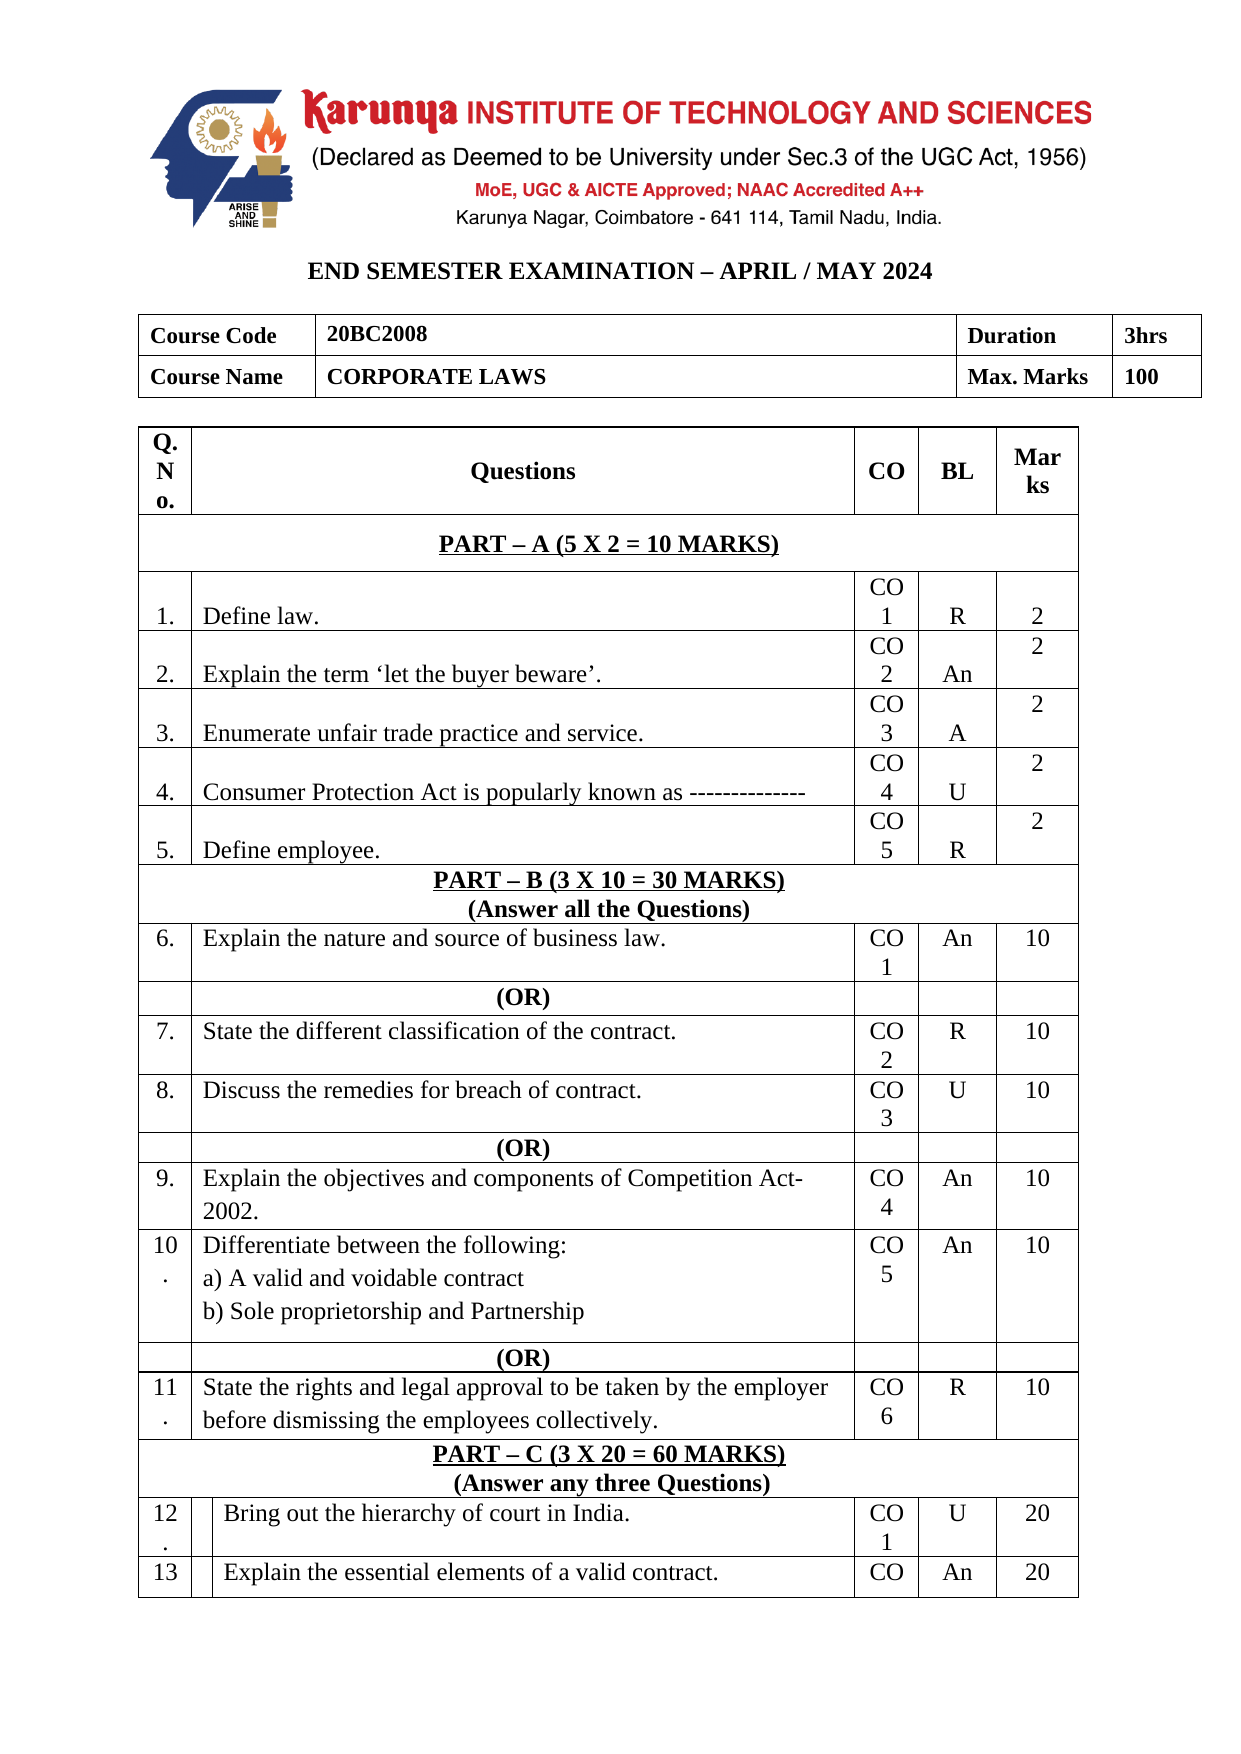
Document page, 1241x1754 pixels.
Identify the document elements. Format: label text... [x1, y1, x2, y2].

table_cell U [919, 1498, 996, 1556]
table_cell [997, 1133, 1078, 1162]
table_cell Max. Marks [957, 356, 1112, 397]
table_cell CO6 [855, 1373, 918, 1438]
table_header CO [855, 428, 918, 514]
table_cell (OR) [192, 1133, 854, 1162]
table_cell [192, 1498, 212, 1556]
table_cell [139, 982, 191, 1015]
table_cell An [919, 1230, 996, 1342]
table_cell 10 [997, 1230, 1078, 1342]
table_cell [855, 982, 918, 1015]
table_cell PART – A (5 X 2 = 10 MARKS) [139, 515, 1078, 571]
table_cell CO4 [855, 1163, 918, 1229]
table_cell Define law. [192, 572, 854, 630]
table_cell 10 [997, 1163, 1078, 1229]
table_cell Bring out the hierarchy of court in India. [213, 1498, 854, 1556]
table_cell [192, 1557, 212, 1597]
table_header 3hrs [1113, 315, 1201, 355]
table_cell An [919, 631, 996, 688]
table_cell CO2 [855, 1557, 918, 1597]
table_cell State the rights and legal approval to be taken by the employer before dismissing the employees collectively. [192, 1373, 854, 1438]
table_cell Explain the objectives and components of Competition Act- 2002. [192, 1163, 854, 1229]
table_header Questions [192, 428, 854, 514]
table_cell CO1 [855, 924, 918, 981]
table_cell [139, 1133, 191, 1162]
table_cell CO3 [855, 689, 918, 747]
table_cell CO1 [855, 1498, 918, 1556]
table_cell 2 [997, 631, 1078, 688]
table_cell Define employee. [192, 806, 854, 864]
table_cell 11. [139, 1373, 191, 1438]
table_cell Course Name [139, 356, 315, 397]
table_header Marks [997, 428, 1078, 514]
table_cell 9. [139, 1163, 191, 1229]
table_cell CO2 [855, 631, 918, 688]
table_cell 1. [139, 572, 191, 630]
table_cell [139, 1343, 191, 1371]
table_cell [855, 1133, 918, 1162]
table_cell 2 [997, 748, 1078, 805]
table_cell Consumer Protection Act is popularly known as -------------- [192, 748, 854, 805]
table_cell An [919, 924, 996, 981]
table_cell Explain the nature and source of business law. [192, 924, 854, 981]
table_cell 10. [139, 1230, 191, 1342]
table_cell R [919, 1016, 996, 1074]
table_cell CORPORATE LAWS [316, 356, 956, 397]
table_cell R [919, 572, 996, 630]
table_cell [919, 982, 996, 1015]
table_header 20BC2008 [316, 315, 956, 355]
table_cell CO3 [855, 1075, 918, 1132]
table_cell 100 [1113, 356, 1201, 397]
table_cell 2 [997, 572, 1078, 630]
table_header Course Code [139, 315, 315, 355]
table_cell R [919, 806, 996, 864]
table_cell CO4 [855, 748, 918, 805]
table_cell 10 [997, 1373, 1078, 1438]
table_cell 2. [139, 631, 191, 688]
table_cell (OR) [192, 1343, 854, 1371]
table_cell 20 [997, 1498, 1078, 1556]
table_cell 13. [139, 1557, 191, 1597]
table_cell 8. [139, 1075, 191, 1132]
table_cell [919, 1133, 996, 1162]
table_cell State the different classification of the contract. [192, 1016, 854, 1074]
text END SEMESTER EXAMINATION – APRIL / MAY 2024 [150, 256, 1090, 285]
table_cell Enumerate unfair trade practice and service. [192, 689, 854, 747]
table_cell 3. [139, 689, 191, 747]
table_header Q. No. [139, 428, 191, 514]
table_cell 20 [997, 1557, 1078, 1597]
table_cell Differentiate between the following: a) A valid and voidable contract b) Sole proprietorship and Partnership [192, 1230, 854, 1342]
table_cell CO5 [855, 1230, 918, 1342]
table_cell Explain the term ‘let the buyer beware’. [192, 631, 854, 688]
table_cell U [919, 1075, 996, 1132]
table_cell PART – B (3 X 10 = 30 MARKS) (Answer all the Questions) [139, 865, 1078, 922]
table_cell CO1 [855, 572, 918, 630]
table_cell 10 [997, 924, 1078, 981]
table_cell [213, 1557, 854, 1597]
table_cell R [919, 1373, 996, 1438]
table_cell 5. [139, 806, 191, 864]
table_cell 4. [139, 748, 191, 805]
table_cell 10 [997, 1075, 1078, 1132]
table_cell An [919, 1557, 996, 1597]
table_cell An [919, 1163, 996, 1229]
table_cell A [919, 689, 996, 747]
table_cell 2 [997, 689, 1078, 747]
table_cell [919, 1343, 996, 1371]
table_cell [855, 1343, 918, 1371]
table_cell 2 [997, 806, 1078, 864]
table_cell 10 [997, 1016, 1078, 1074]
table_cell (OR) [192, 982, 854, 1015]
table_cell PART – C (3 X 20 = 60 MARKS) (Answer any three Questions) [139, 1440, 1078, 1497]
table_cell [997, 982, 1078, 1015]
table_header Duration [957, 315, 1112, 355]
table_cell CO5 [855, 806, 918, 864]
table_cell CO2 [855, 1016, 918, 1074]
table_cell 6. [139, 924, 191, 981]
table_cell U [919, 748, 996, 805]
table_cell 12. [139, 1498, 191, 1556]
table_cell Discuss the remedies for breach of contract. [192, 1075, 854, 1132]
picture [150, 89, 1092, 228]
table_cell 7. [139, 1016, 191, 1074]
table_header BL [919, 428, 996, 514]
table_cell [997, 1343, 1078, 1371]
